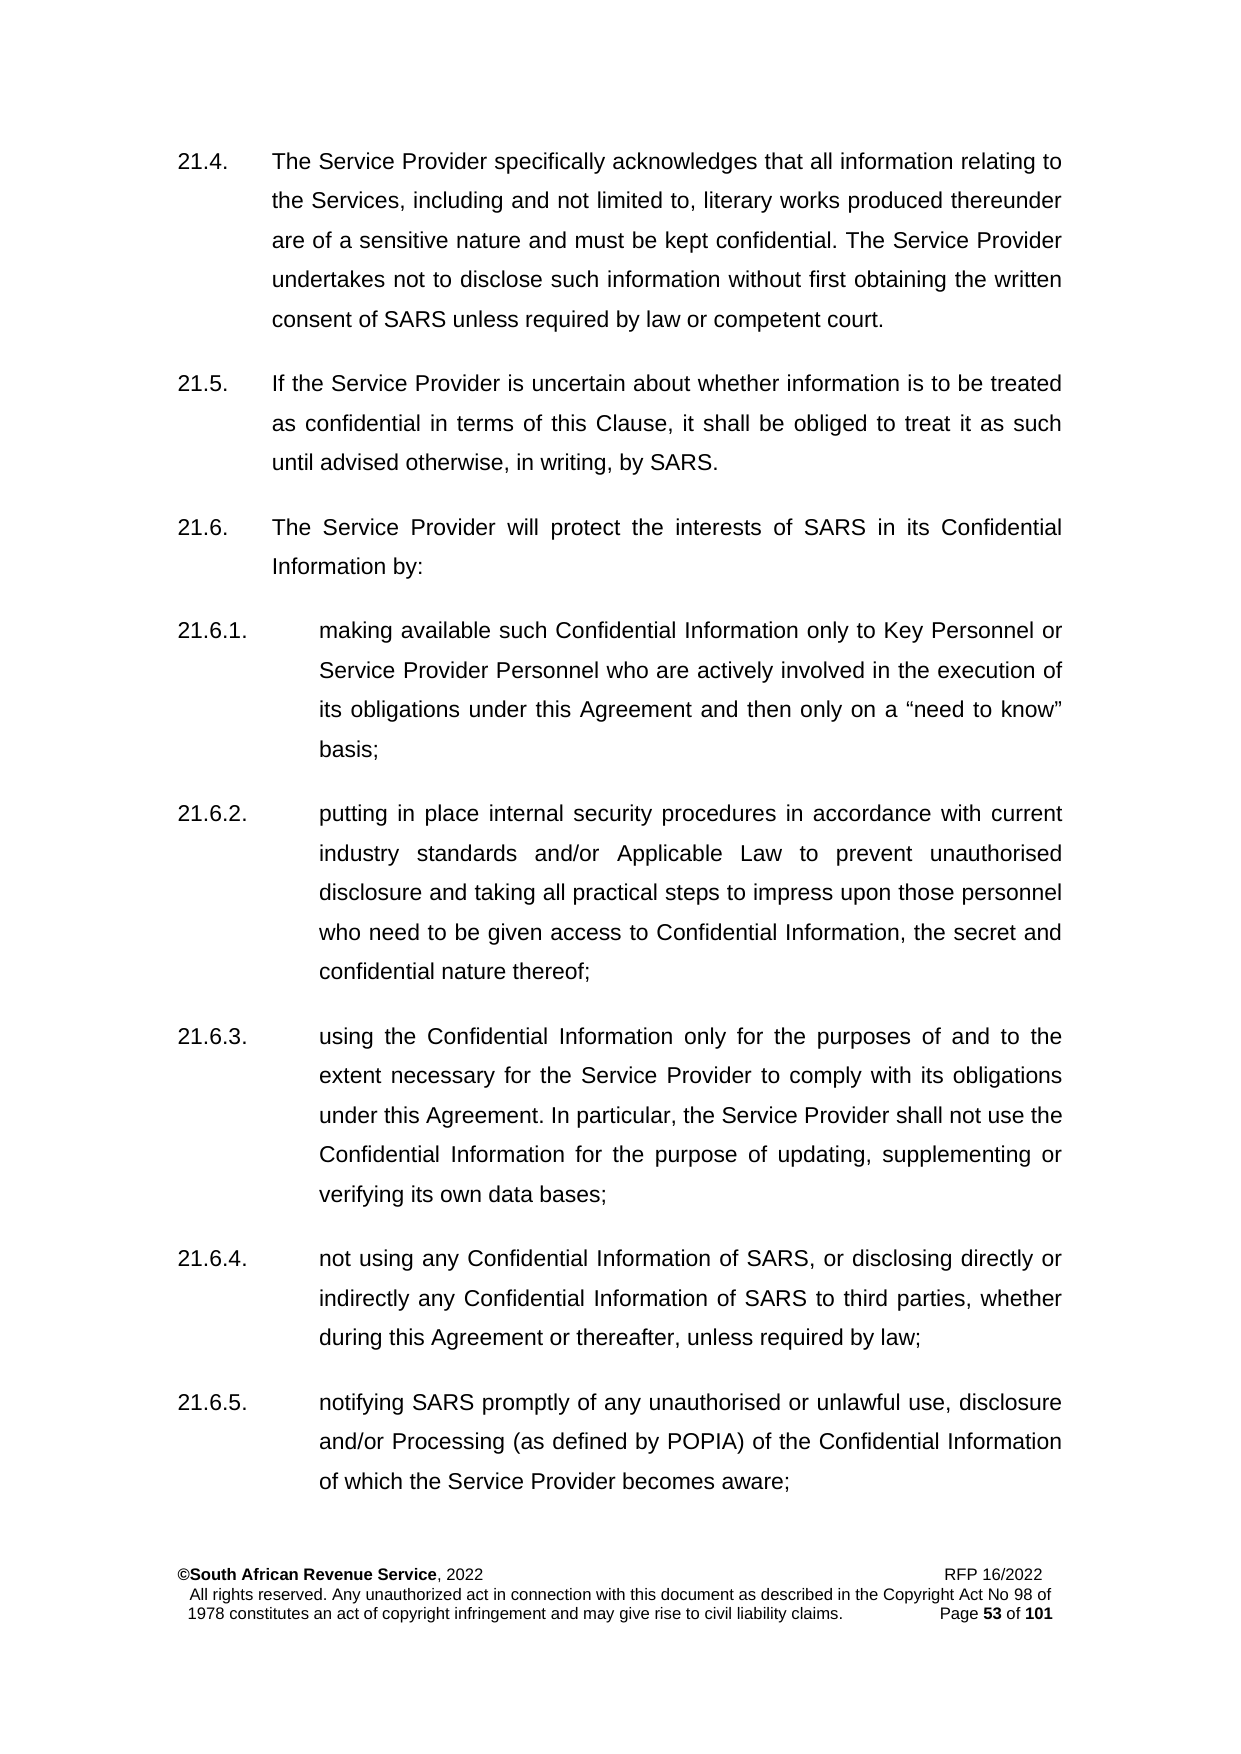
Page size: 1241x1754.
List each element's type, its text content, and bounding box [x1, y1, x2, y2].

list The Service Provider specifically acknowledges that all information relating to the Services, including and not limited to, literary works produced thereunder are of a sensitive nature and must be kept confidential. The Service Provider undertakes not to disclose such information without first obtaining the written consent of SARS unless required by law or competent court. [177, 148, 1063, 332]
list notifying SARS promptly of any unauthorised or unlawful use, disclosure and/or Processing (as defined by POPIA) of the Confidential Information of which the Service Provider becomes aware; [177, 1389, 1063, 1494]
list The Service Provider will protect the interests of SARS in its Confidential Information by: [177, 513, 1063, 579]
list making available such Confidential Information only to Key Personnel or Service Provider Personnel who are actively involved in the execution of its obligations under this Agreement and then only on a “need to know” basis; [177, 617, 1063, 762]
list not using any Confidential Information of SARS, or disclosing directly or indirectly any Confidential Information of SARS to third parties, whether during this Agreement or thereafter, unless required by law; [177, 1245, 1063, 1351]
list If the Service Provider is uncertain about whether information is to be treated as confidential in terms of this Clause, it shall be obliged to treat it as such until advised otherwise, in writing, by SARS. [177, 370, 1063, 475]
list using the Confidential Information only for the purposes of and to the extent necessary for the Service Provider to comply with its obligations under this Agreement. In particular, the Service Provider shall not use the Confidential Information for the purpose of updating, supplementing or verifying its own data bases; [177, 1023, 1063, 1207]
list putting in place internal security procedures in accordance with current industry standards and/or Applicable Law to prevent unauthorised disclosure and taking all practical steps to impress upon those personnel who need to be given access to Confidential Information, the secret and confidential nature thereof; [177, 800, 1063, 985]
